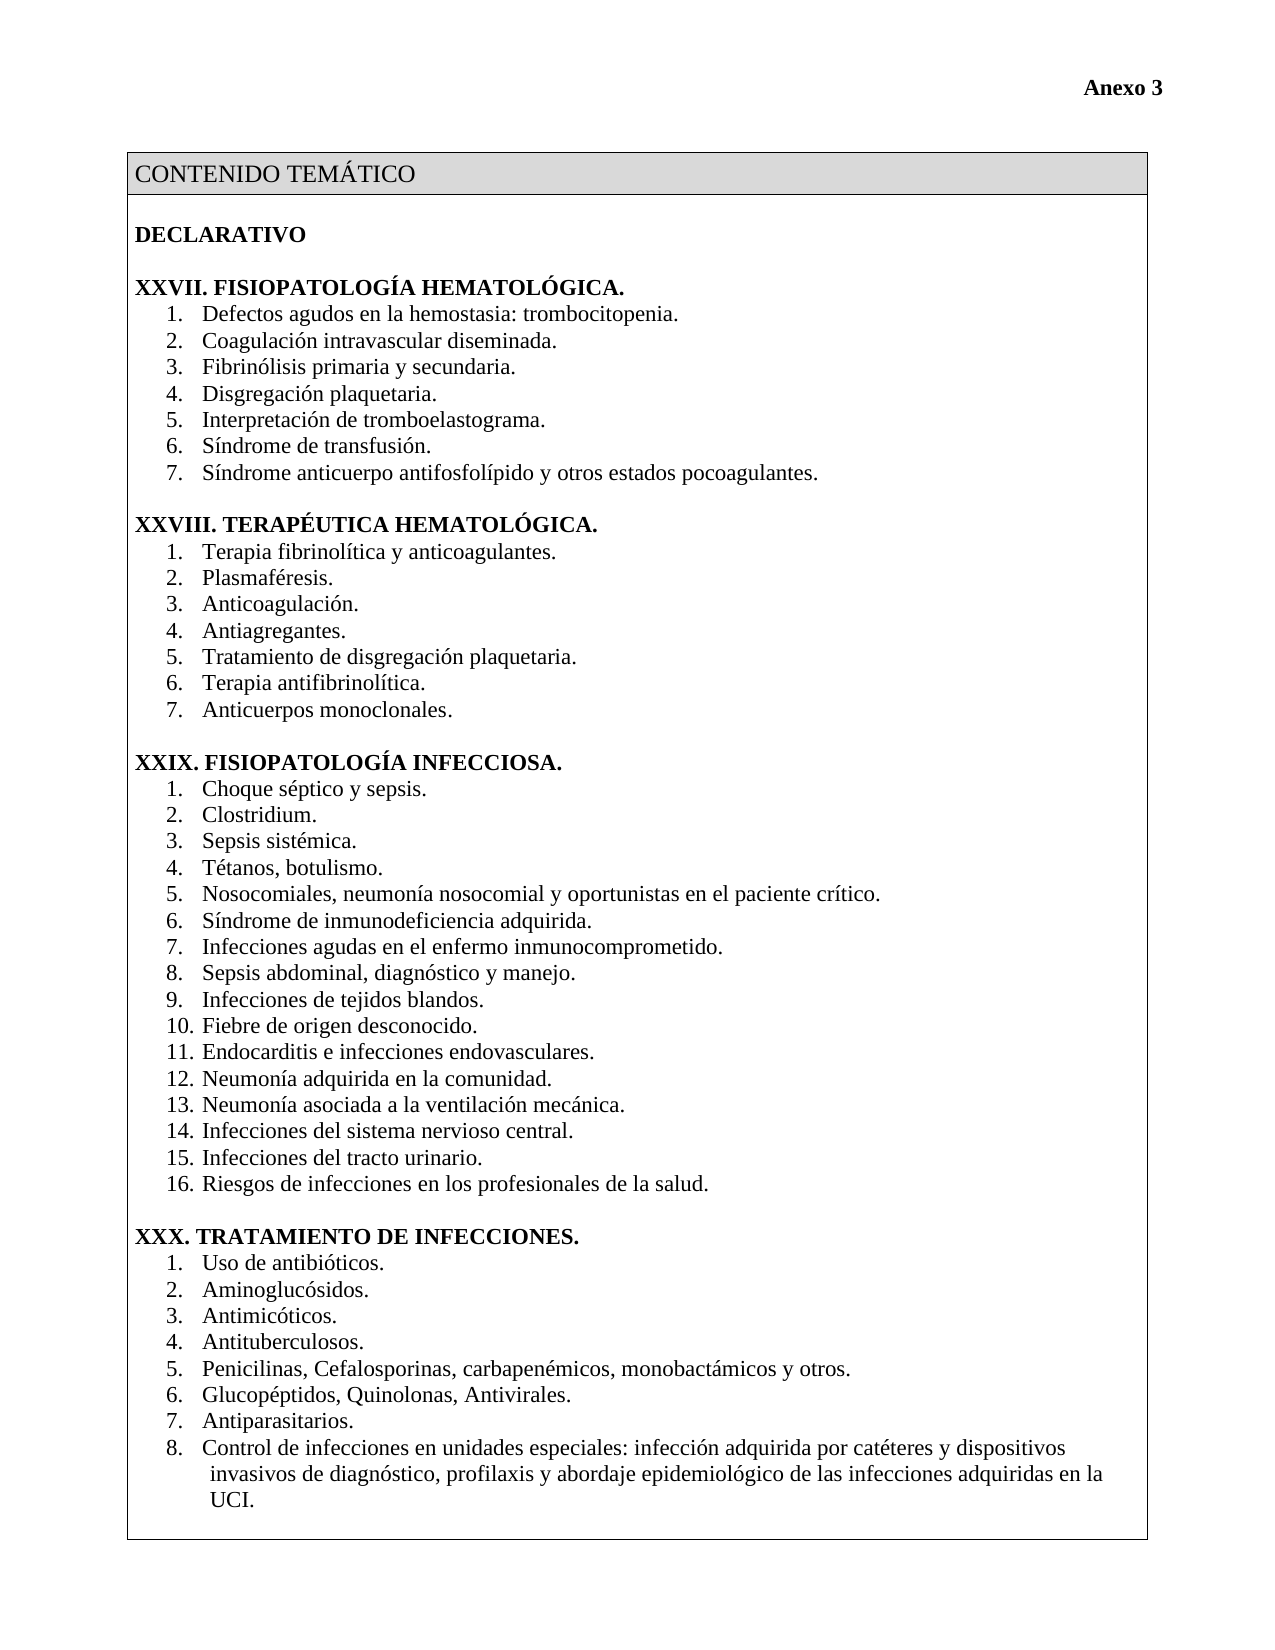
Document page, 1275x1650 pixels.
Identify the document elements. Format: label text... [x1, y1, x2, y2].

table_header CONTENIDO TEMÁTICO [128, 153, 1147, 194]
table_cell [128, 195, 1147, 1539]
